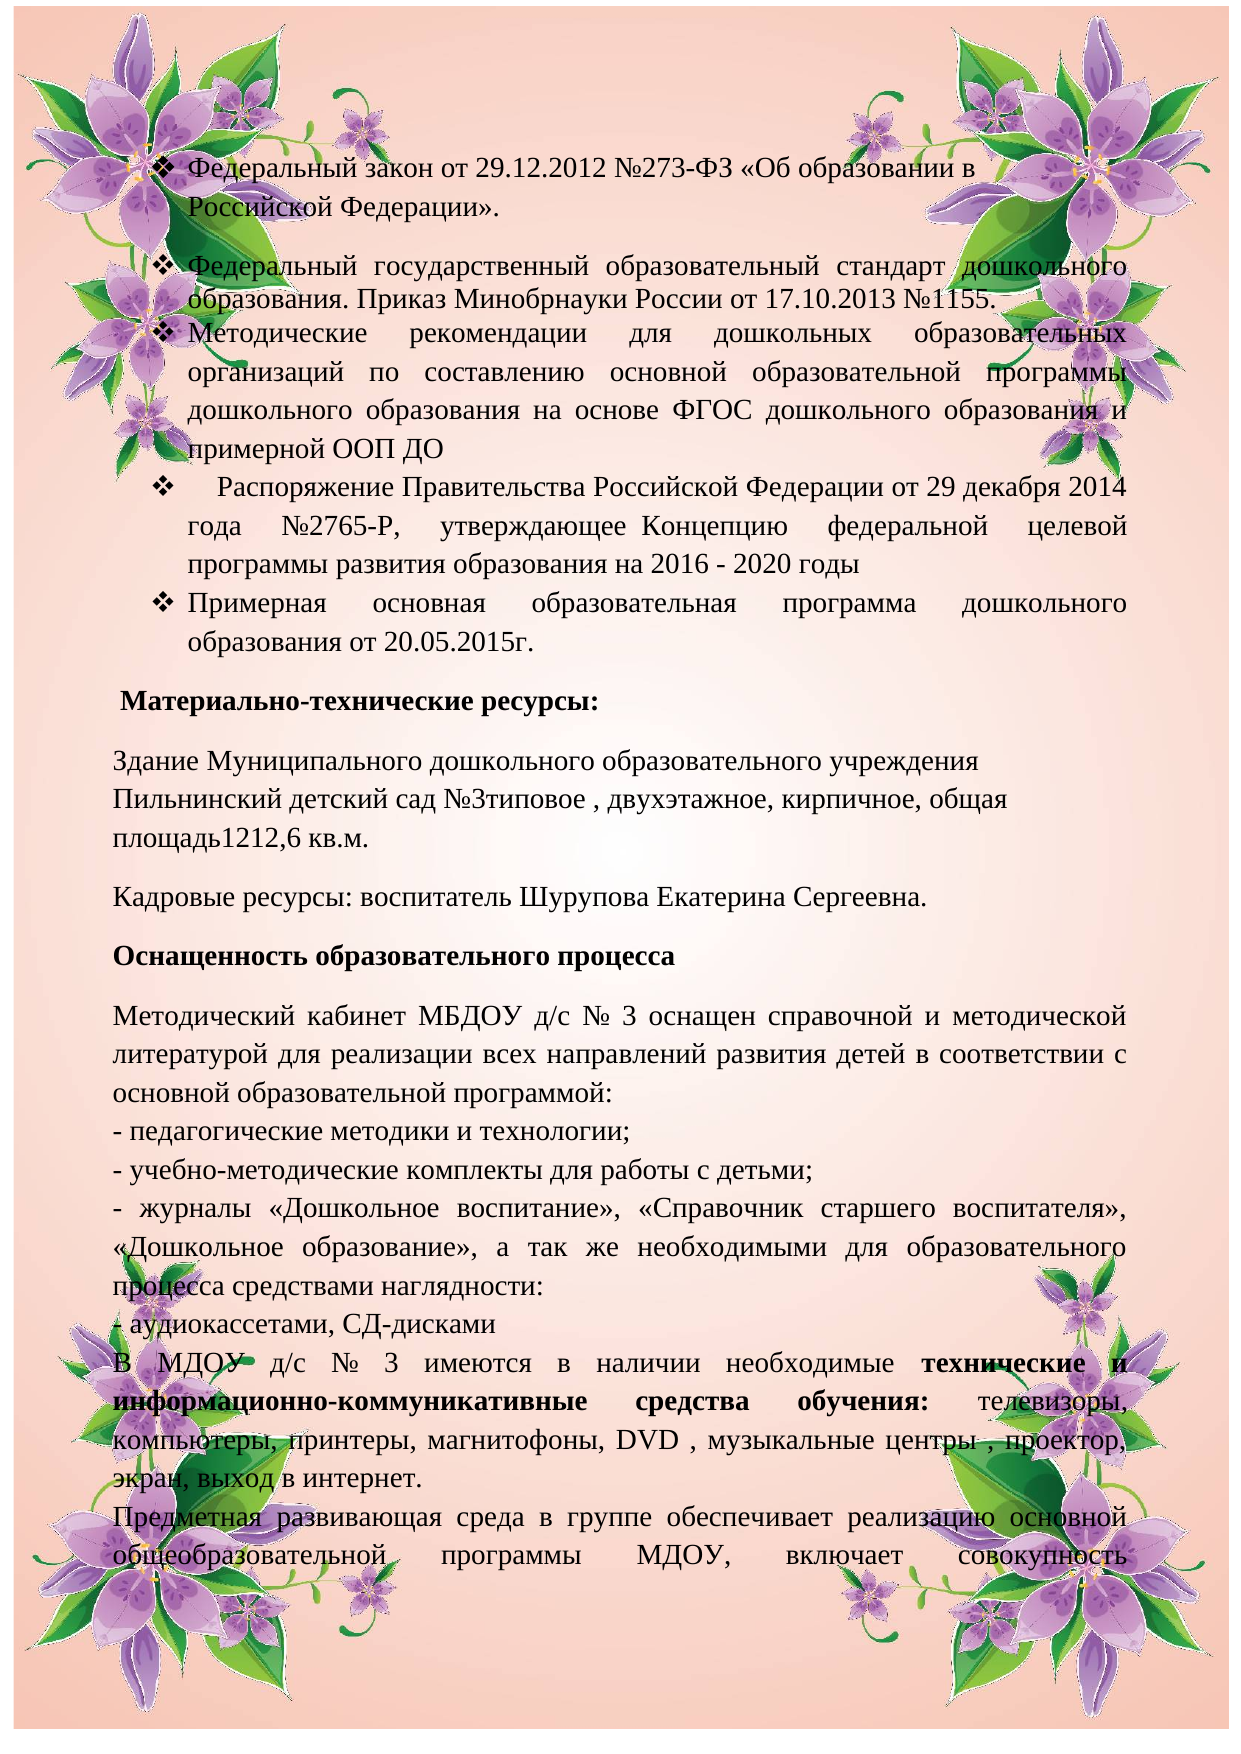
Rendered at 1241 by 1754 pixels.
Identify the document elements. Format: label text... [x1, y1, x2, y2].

list Распоряжение Правительства Российской Федерации от 29 декабря 2014 года №2765-Р, утверждающее Концепцию федеральной целевой программы развития образования на 2016 - 2020 годы [150, 588, 1128, 699]
list Федеральный государственный образовательный стандарт дошкольного образования. Приказ Минобрнауки России от 17.10.2013 №1155. [150, 367, 1128, 434]
list Методические рекомендации для дошкольных образовательных организаций по составлению основной образовательной программы дошкольного образования на основе ФГОС дошкольного образования и примерной ООП ДО [150, 434, 1128, 583]
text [112, 1117, 1128, 1574]
text Материально-технические ресурсы: [112, 802, 1128, 836]
picture [13, 125, 1229, 1754]
text Кадровые ресурсы: воспитатель Шурупова Екатерина Сергеевна. [112, 998, 1128, 1031]
text Здание Муниципального дошкольного образовательного учреждения Пильнинский детский сад №3типовое , двухэтажное, кирпичное, общая площадь1212,6 кв.м. [112, 861, 1128, 972]
list Федеральный закон от 29.12.2012 №273-ФЗ «Об образовании в Российской Федерации». [150, 269, 1128, 341]
list Примерная основная образовательная программа дошкольного образования от 20.05.2015г. [150, 704, 1128, 776]
text документов федерального уровня: [112, 150, 1128, 183]
text Оснащенность образовательного процесса [112, 1057, 1128, 1091]
